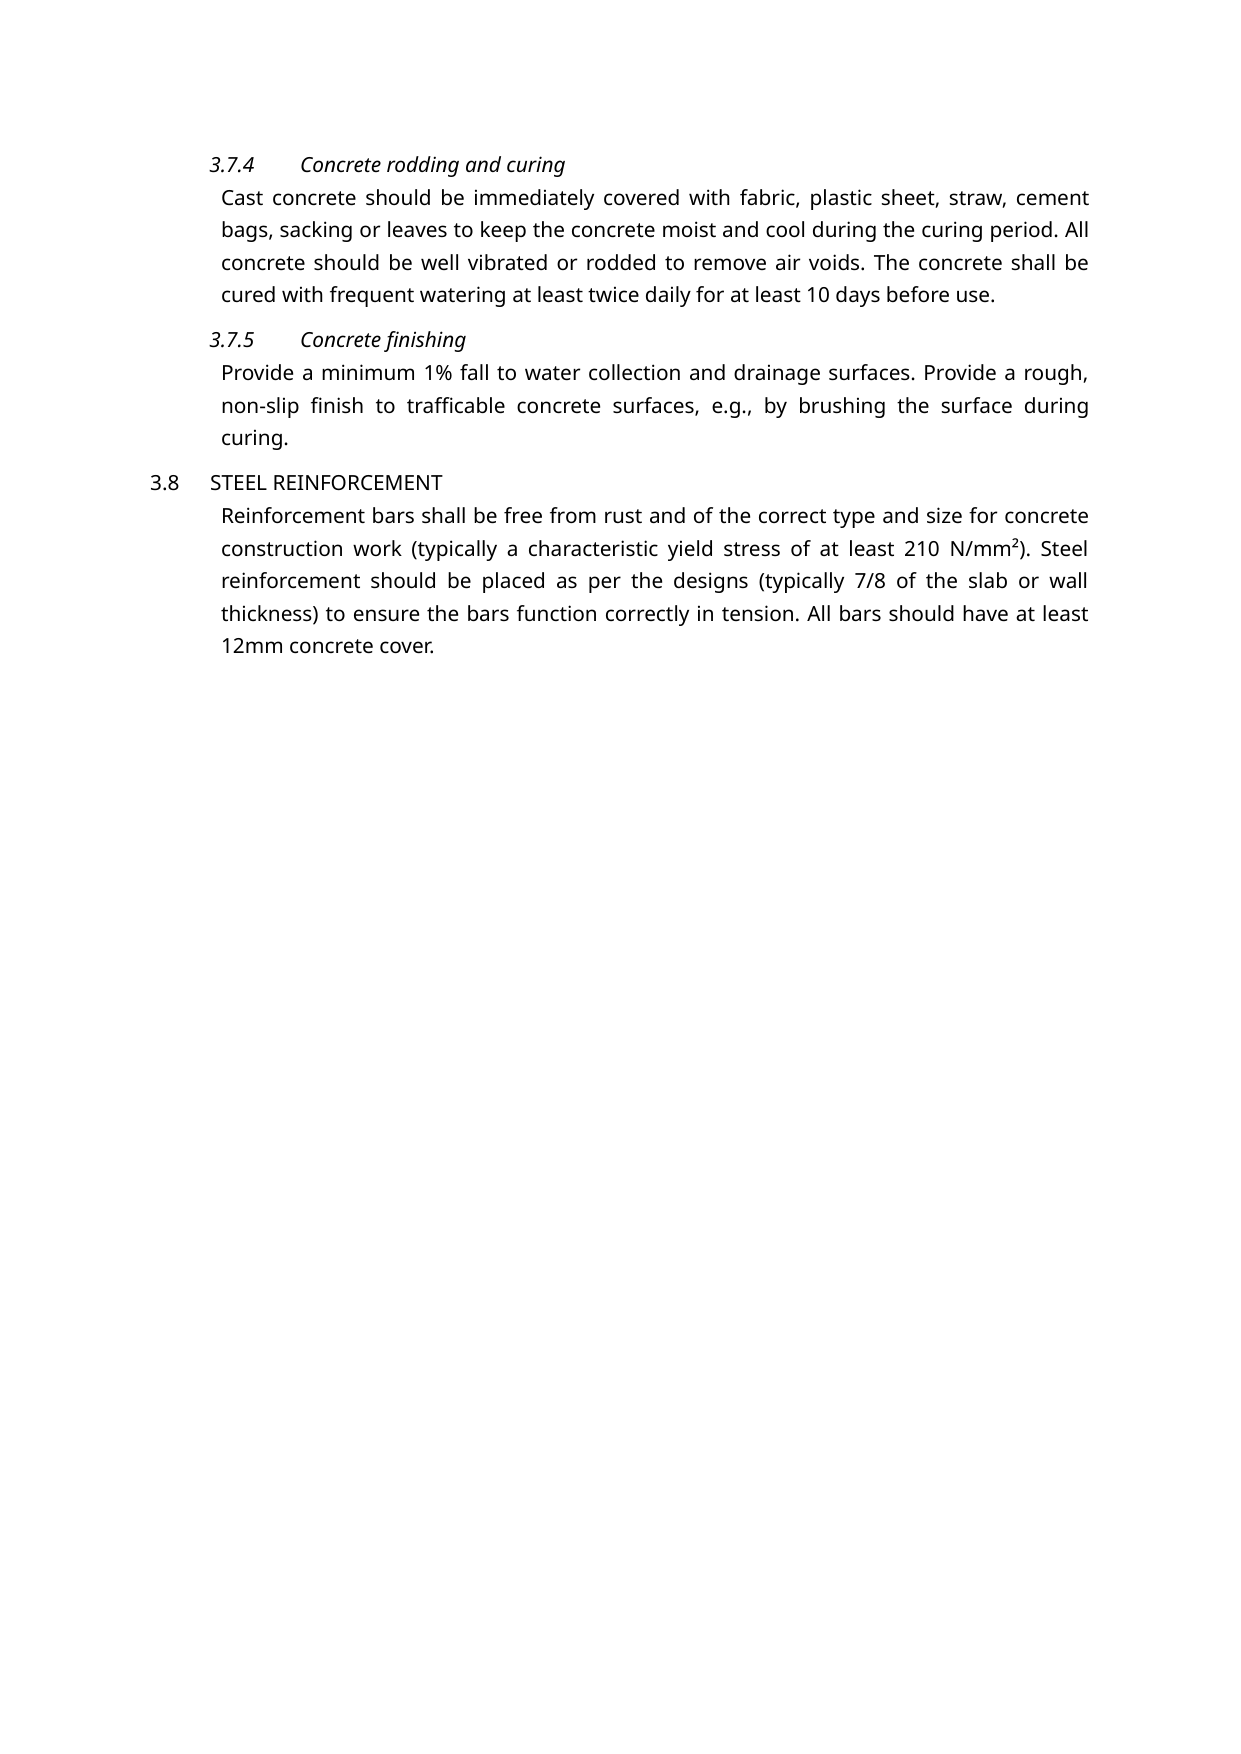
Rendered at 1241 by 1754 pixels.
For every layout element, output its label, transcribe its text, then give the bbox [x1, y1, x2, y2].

subtitle Concrete rodding and curing [209, 150, 1090, 178]
text Reinforcement bars shall be free from rust and of the correct type and size for concrete construction work (typically a characteristic yield stress of at least 210 N/mm²). Steel reinforcement should be placed as per the designs (typically 7/8 of the slab or wall thickness) to ensure the bars function correctly in tension. All bars should have at least 12mm concrete cover. [221, 501, 1090, 660]
text Cast concrete should be immediately covered with fabric, plastic sheet, straw, cement bags, sacking or leaves to keep the concrete moist and cool during the curing period. All concrete should be well vibrated or rodded to remove air voids. The concrete shall be cured with frequent watering at least twice daily for at least 10 days before use. [221, 183, 1090, 309]
subtitle Concrete finishing [209, 326, 1090, 354]
text Provide a minimum 1% fall to water collection and drainage surfaces. Provide a rough, non-slip finish to trafficable concrete surfaces, e.g., by brushing the surface during curing. [221, 358, 1090, 452]
subtitle Steel reinforcement [150, 468, 1090, 497]
